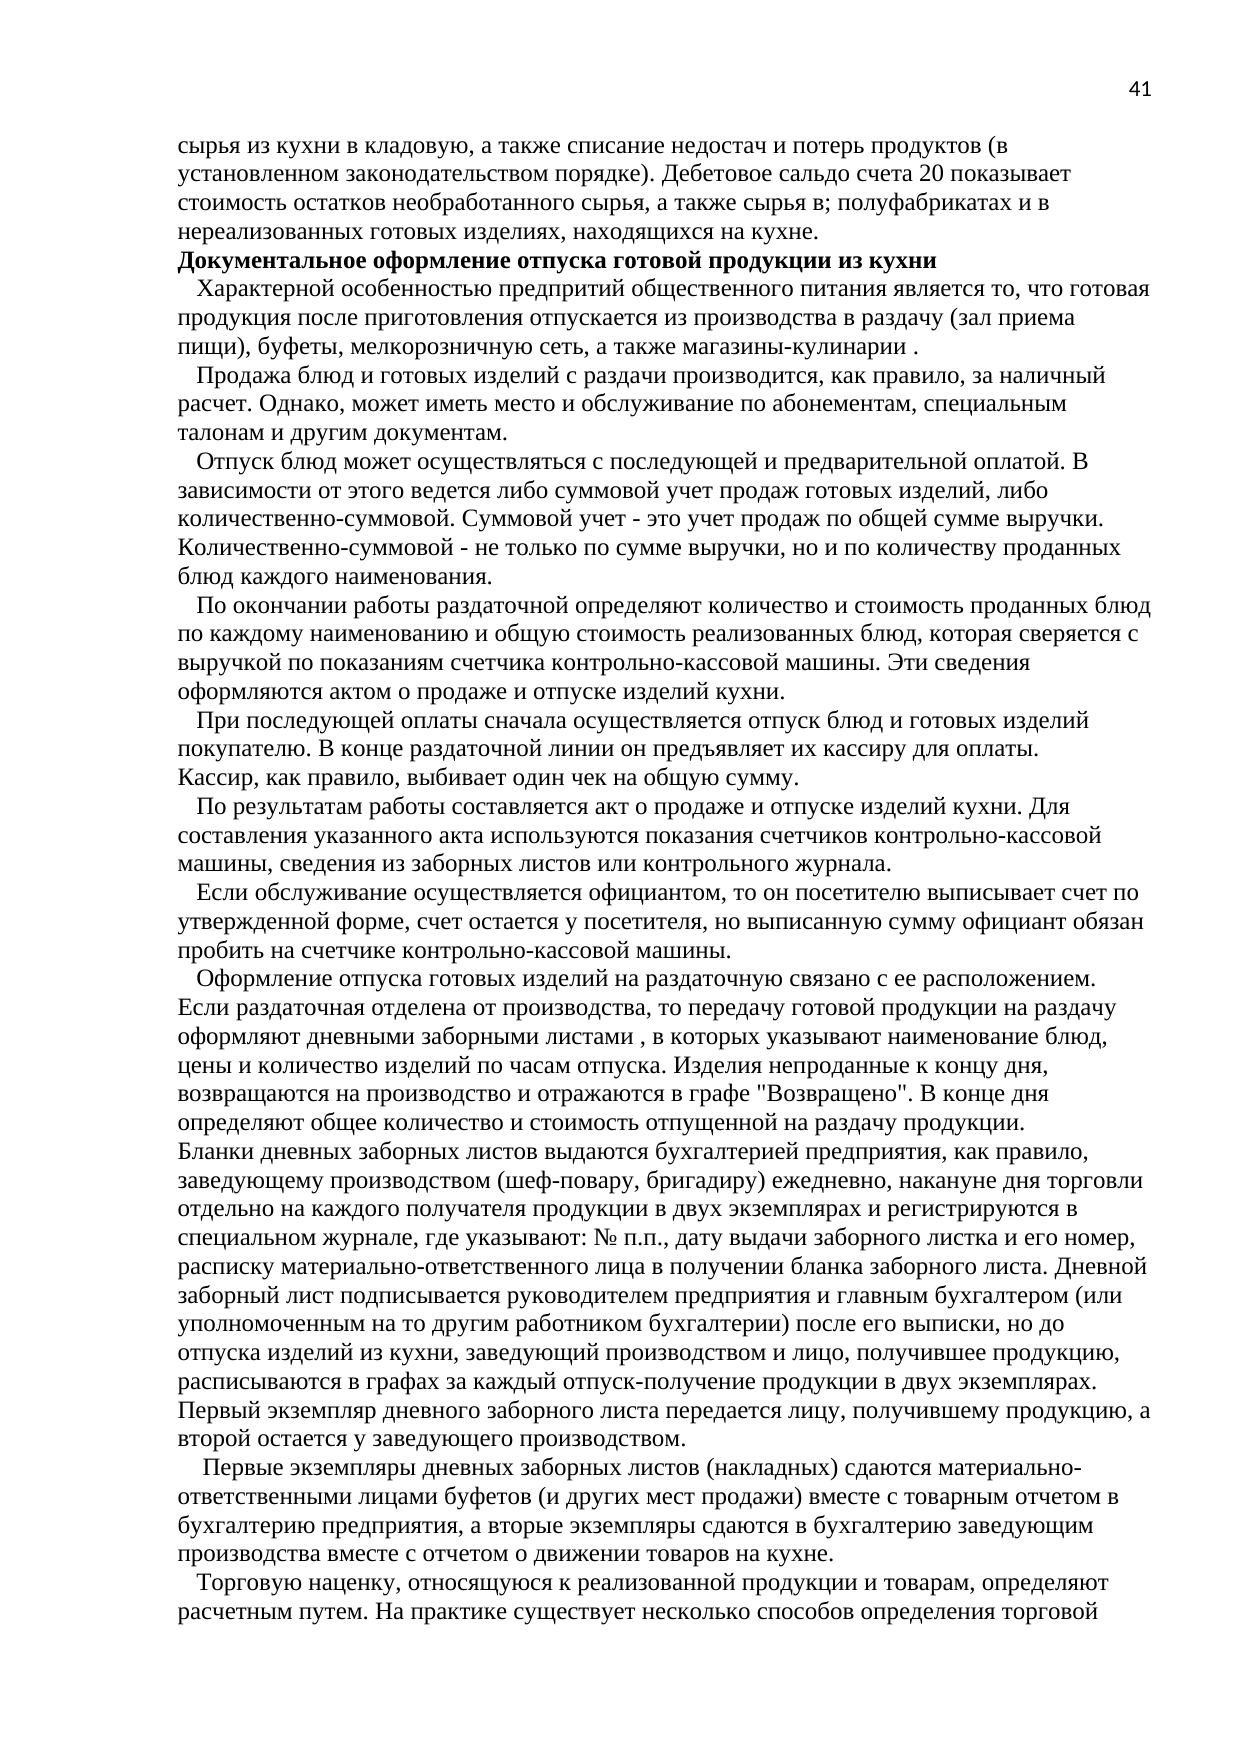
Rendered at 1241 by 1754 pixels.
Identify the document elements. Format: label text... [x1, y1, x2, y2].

text Оформление отпуска готовых изделий на раздаточную связано с ее расположением. Если раздаточная отделена от производства, то передачу готовой продукции на раздачу оформляют дневными заборными листами , в которых указывают наименование блюд, цены и количество изделий по часам отпуска. Изделия непроданные к концу дня, возвращаются на производство и отражаются в графе "Возвращено". В конце дня определяют общее количество и стоимость отпущенной на раздачу продукции. [177, 963, 1152, 1136]
text Бланки дневных заборных листов выдаются бухгалтерией предприятия, как правило, заведующему производством (шеф-повару, бригадиру) ежедневно, накануне дня торговли отдельно на каждого получателя продукции в двух экземплярах и регистрируются в специальном журнале, где указывают: № п.п., дату выдачи заборного листка и его номер, расписку материально-ответственного лица в получении бланка заборного листа. Дневной заборный лист подписывается руководителем предприятия и главным бухгалтером (или уполномоченным на то другим работником бухгалтерии) после его выписки, но до отпуска изделий из кухни, заведующий производством и лицо, получившее продукцию, расписываются в графах за каждый отпуск-получение продукции в двух экземплярах. Первый экземпляр дневного заборного листа передается лицу, получившему продукцию, а второй остается у заведующего производством. [177, 1136, 1152, 1452]
text Отпуск блюд может осуществляться с последующей и предварительной оплатой. В зависимости от этого ведется либо суммовой учет продаж готовых изделий, либо количественно-суммовой. Суммовой учет - это учет продаж по общей сумме выручки. Количественно-суммовой - не только по сумме выручки, но и по количеству проданных блюд каждого наименования. [177, 446, 1152, 590]
text Если обслуживание осуществляется официантом, то он посетителю выписывает счет по утвержденной форме, счет остается у посетителя, но выписанную сумму официант обязан пробить на счетчике контрольно-кассовой машины. [177, 877, 1152, 963]
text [177, 130, 1152, 245]
text При последующей оплаты сначала осуществляется отпуск блюд и готовых изделий покупателю. В конце раздаточной линии он предъявляет их кассиру для оплаты. [177, 705, 1152, 762]
text Документальное оформление отпуска готовой продукции из кухни [177, 245, 1152, 273]
text Продажа блюд и готовых изделий с раздачи производится, как правило, за наличный расчет. Однако, может иметь место и обслуживание по абонементам, специальным талонам и другим документам. [177, 360, 1152, 446]
text Характерной особенностью предпритий общественного питания является то, что готовая продукция после приготовления отпускается из производства в раздачу (зал приема пищи), буфеты, мелкорозничную сеть, а также магазины-кулинарии . [177, 273, 1152, 360]
text По окончании работы раздаточной определяют количество и стоимость проданных блюд по каждому наименованию и общую стоимость реализованных блюд, которая сверяется с выручкой по показаниям счетчика контрольно-кассовой машины. Эти сведения оформляются актом о продаже и отпуске изделий кухни. [177, 590, 1152, 705]
text По результатам работы составляется акт о продаже и отпуске изделий кухни. Для составления указанного акта используются показания счетчиков контрольно-кассовой машины, сведения из заборных листов или контрольного журнала. [177, 791, 1152, 877]
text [177, 1567, 1152, 1625]
text Первые экземпляры дневных заборных листов (накладных) сдаются материально-ответственными лицами буфетов (и других мест продажи) вместе с товарным отчетом в бухгалтерию предприятия, а вторые экземпляры сдаются в бухгалтерию заведующим производства вместе с отчетом о движении товаров на кухне. [177, 1452, 1152, 1567]
text Кассир, как правило, выбивает один чек на общую сумму. [177, 762, 1152, 791]
